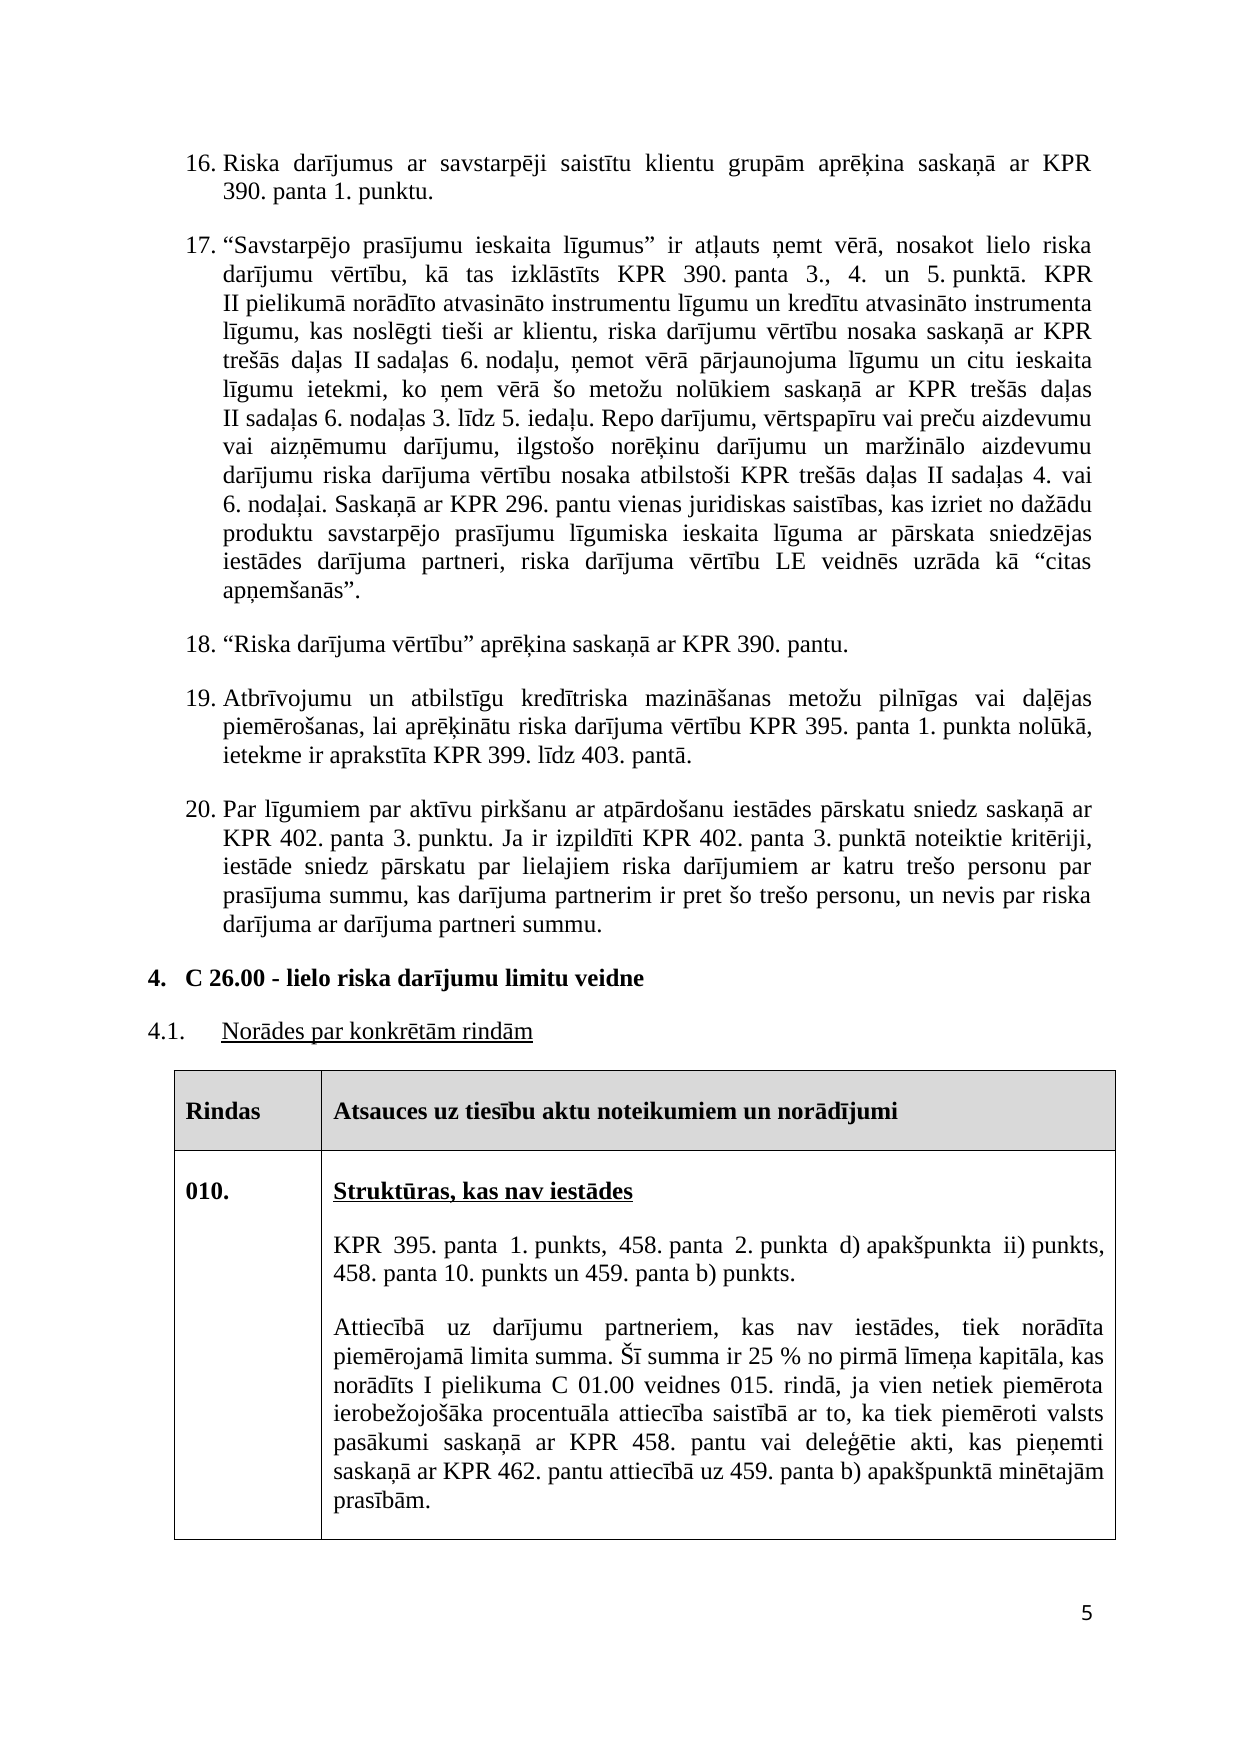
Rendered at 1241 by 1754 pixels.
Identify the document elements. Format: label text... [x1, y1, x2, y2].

list Norādes par konkrētām rindām [148, 1016, 1093, 1045]
text “Savstarpējo prasījumu ieskaita līgumus” ir atļauts ņemt vērā, nosakot lielo riska darījumu vērtību, kā tas izklāstīts KPR 390. panta 3., 4. un 5. punktā. KPR II pielikumā norādīto atvasināto instrumentu līgumu un kredītu atvasināto instrumenta līgumu, kas noslēgti tieši ar klientu, riska darījumu vērtību nosaka saskaņā ar KPR trešās daļas II sadaļas 6. nodaļu, ņemot vērā pārjaunojuma līgumu un citu ieskaita līgumu ietekmi, ko ņem vērā šo metožu nolūkiem saskaņā ar KPR trešās daļas II sadaļas 6. nodaļas 3. līdz 5. iedaļu. Repo darījumu, vērtspapīru vai preču aizdevumu vai aizņēmumu darījumu, ilgstošo norēķinu darījumu un maržinālo aizdevumu darījumu riska darījuma vērtību nosaka atbilstoši KPR trešās daļas II sadaļas 4. vai 6. nodaļai. Saskaņā ar KPR 296. pantu vienas juridiskas saistības, kas izriet no dažādu produktu savstarpējo prasījumu līgumiska ieskaita līguma ar pārskata sniedzējas iestādes darījuma partneri, riska darījuma vērtību LE veidnēs uzrāda kā “citas apņemšanās”. [185, 230, 1093, 604]
list C 26.00 - lielo riska darījumu limitu veidne [148, 963, 1093, 991]
text “Riska darījuma vērtību” aprēķina saskaņā ar KPR 390. pantu. [185, 629, 1093, 658]
table_header Rindas [175, 1071, 321, 1150]
table_cell Struktūras, kas nav iestādes KPR 395. panta 1. punkts, 458. panta 2. punkta d) apakšpunkta ii) punkts, 458. panta 10. punkts un 459. panta b) punkts. Attiecībā uz darījumu partneriem, kas nav iestādes, tiek norādīta piemērojamā limita summa. Šī summa ir 25 % no pirmā līmeņa kapitāla, kas norādīts I pielikuma C 01.00 veidnes 015. rindā, ja vien netiek piemērota ierobežojošāka procentuāla attiecība saistībā ar to, ka tiek piemēroti valsts pasākumi saskaņā ar KPR 458. pantu vai deleģētie akti, kas pieņemti saskaņā ar KPR 462. pantu attiecībā uz 459. panta b) apakšpunktā minētajām prasībām. [322, 1151, 1115, 1538]
table_cell 010. [175, 1151, 321, 1538]
text Atbrīvojumu un atbilstīgu kredītriska mazināšanas metožu pilnīgas vai daļējas piemērošanas, lai aprēķinātu riska darījuma vērtību KPR 395. panta 1. punkta nolūkā, ietekme ir aprakstīta KPR 399. līdz 403. pantā. [185, 683, 1093, 769]
text Par līgumiem par aktīvu pirkšanu ar atpārdošanu iestādes pārskatu sniedz saskaņā ar KPR 402. panta 3. punktu. Ja ir izpildīti KPR 402. panta 3. punktā noteiktie kritēriji, iestāde sniedz pārskatu par lielajiem riska darījumiem ar katru trešo personu par prasījuma summu, kas darījuma partnerim ir pret šo trešo personu, un nevis par riska darījuma ar darījuma partneri summu. [185, 794, 1093, 938]
text Riska darījumus ar savstarpēji saistītu klientu grupām aprēķina saskaņā ar KPR 390. panta 1. punktu. [185, 148, 1093, 205]
table_header Atsauces uz tiesību aktu noteikumiem un norādījumi [322, 1071, 1115, 1150]
